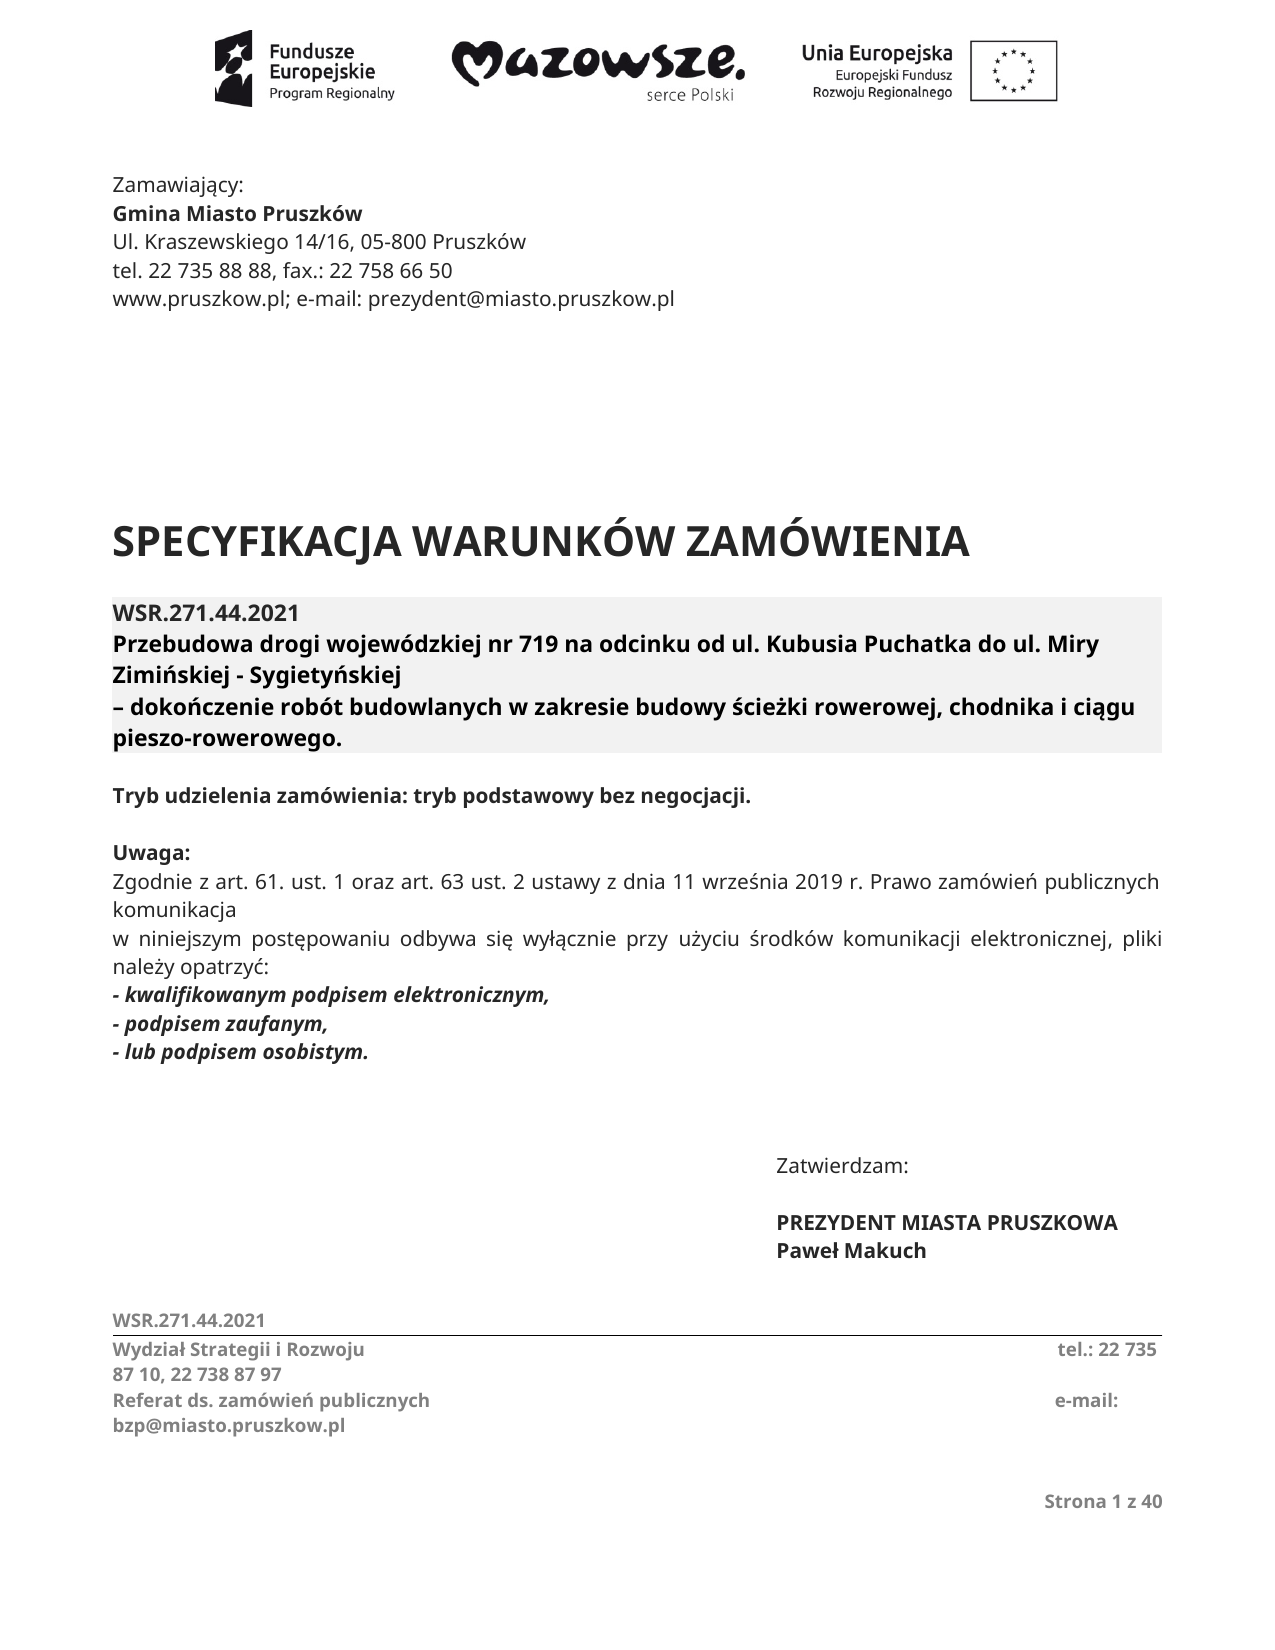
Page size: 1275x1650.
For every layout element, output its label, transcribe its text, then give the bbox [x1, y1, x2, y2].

text Przebudowa drogi wojewódzkiej nr 719 na odcinku od ul. Kubusia Puchatka do ul. Miry Zimińskiej - Sygietyńskiej [112, 628, 1162, 691]
text - lub podpisem osobistym. [112, 1037, 1162, 1066]
text SPECYFIKACJA WARUNKÓW ZAMÓWIENIA [112, 512, 1162, 568]
text - kwalifikowanym podpisem elektronicznym, [112, 981, 1162, 1009]
text Tryb udzielenia zamówienia: tryb podstawowy bez negocjacji. [112, 782, 1162, 810]
text Paweł Makuch [702, 1236, 1162, 1264]
text PREZYDENT MIASTA PRUSZKOWA [702, 1208, 1162, 1236]
text w niniejszym postępowaniu odbywa się wyłącznie przy użyciu środków komunikacji elektronicznej, pliki należy opatrzyć: [112, 924, 1162, 981]
text www.pruszkow.pl; e-mail: prezydent@miasto.pruszkow.pl [112, 284, 1162, 313]
text Zgodnie z art. 61. ust. 1 oraz art. 63 ust. 2 ustawy z dnia 11 września 2019 r. Prawo zamówień publicznych komunikacja [112, 867, 1162, 924]
text Uwaga: [112, 838, 1162, 867]
text Zatwierdzam: [702, 1151, 1162, 1179]
text tel. 22 735 88 88, fax.: 22 758 66 50 [112, 256, 1162, 284]
text Gmina Miasto Pruszków [112, 199, 1162, 227]
text - podpisem zaufanym, [112, 1009, 1162, 1037]
text Zamawiający: [112, 170, 1162, 199]
picture [215, 30, 1060, 107]
text WSR.271.44.2021 [112, 597, 1162, 628]
text – dokończenie robót budowlanych w zakresie budowy ścieżki rowerowej, chodnika i ciągu pieszo-rowerowego. [112, 691, 1162, 753]
text Ul. Kraszewskiego 14/16, 05-800 Pruszków [112, 227, 1162, 256]
